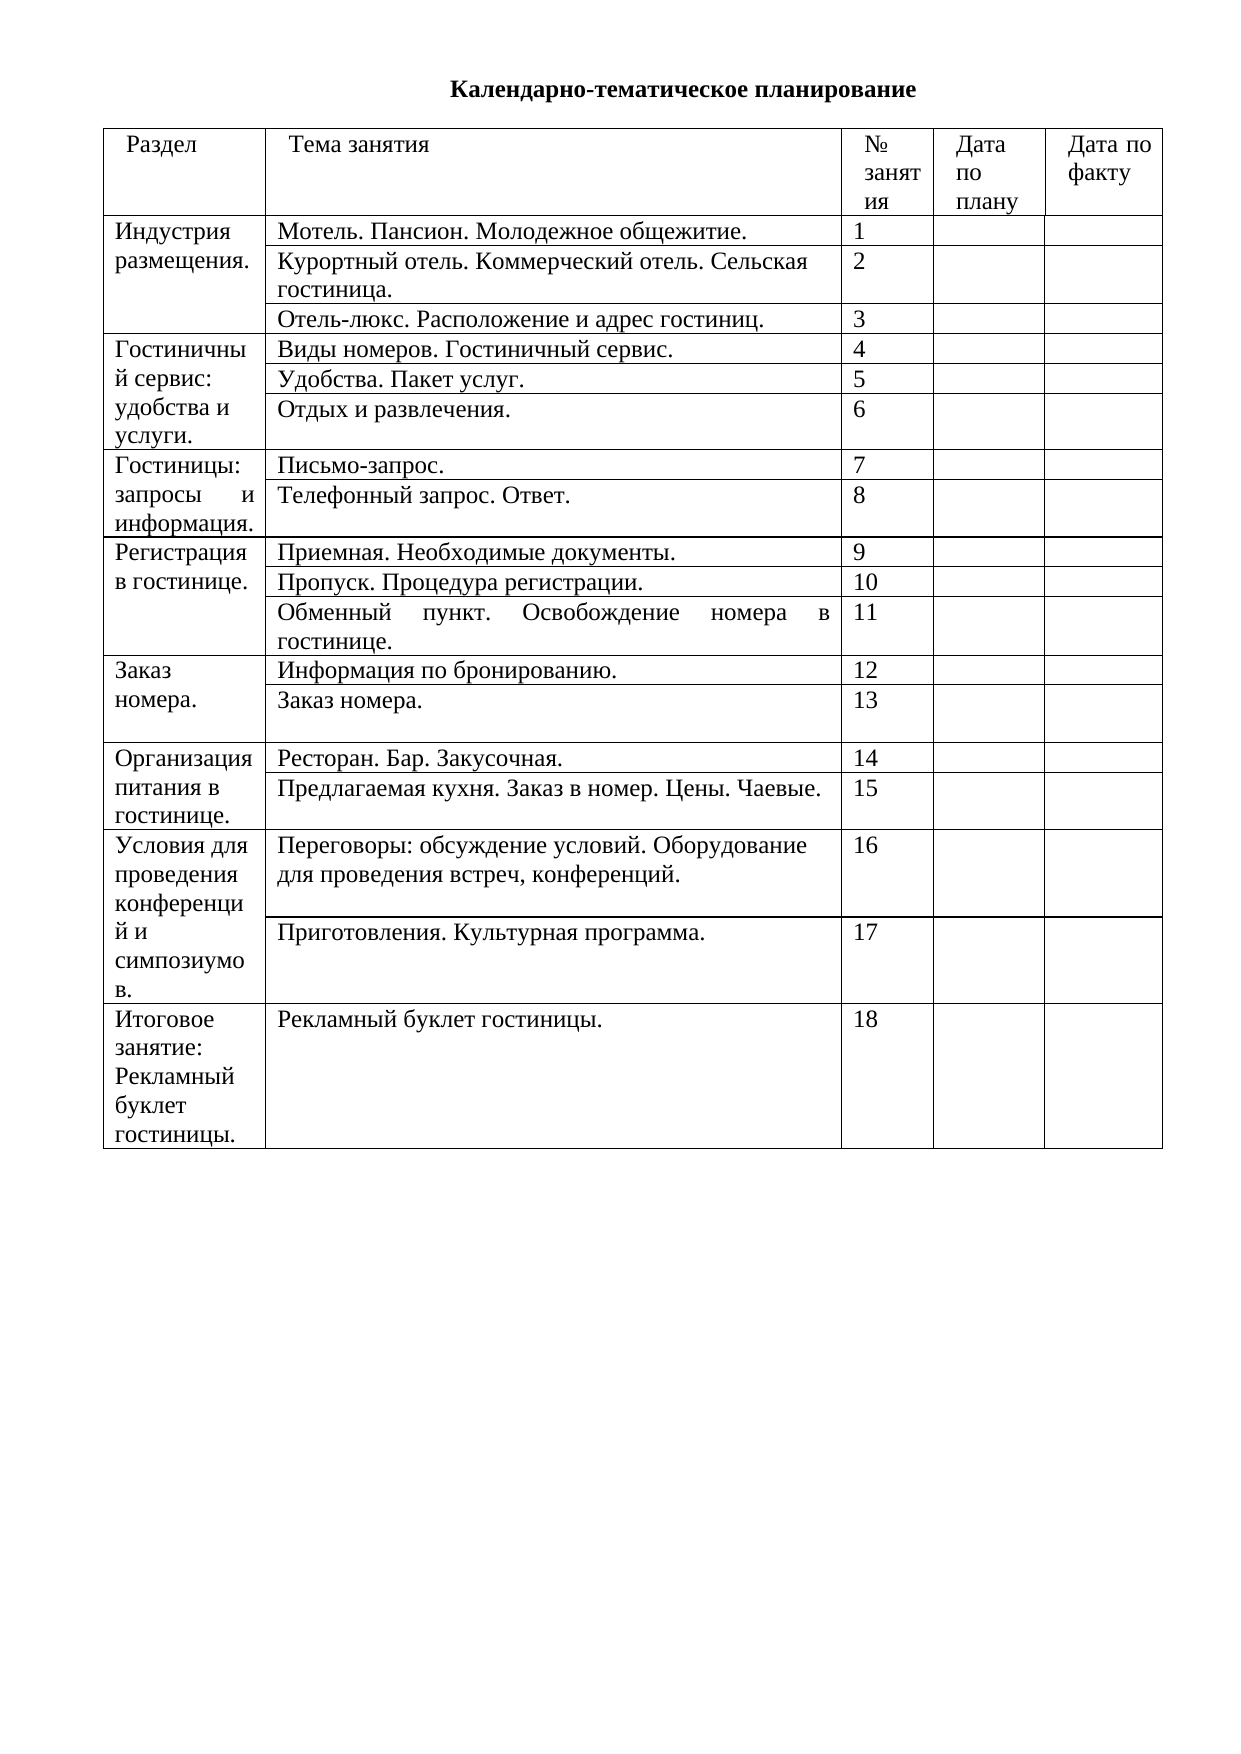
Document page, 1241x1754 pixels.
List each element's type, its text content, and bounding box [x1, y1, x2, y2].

table_cell [934, 830, 1044, 916]
table_cell [934, 246, 1044, 303]
table_cell [1045, 246, 1162, 303]
table_cell Регистрация в гостинице. [104, 538, 265, 654]
table_cell 6 [842, 394, 933, 449]
table_cell [934, 567, 1044, 596]
table_cell [934, 364, 1044, 393]
table_cell 13 [842, 685, 933, 742]
table_cell [1045, 304, 1162, 333]
table_cell [934, 394, 1044, 449]
table_cell Мотель. Пансион. Молодежное общежитие. [266, 216, 841, 245]
table_cell 5 [842, 364, 933, 393]
table_cell [1045, 364, 1162, 393]
table_cell Гостиничный сервис: удобства и услуги. [104, 334, 265, 449]
table_cell Гостиницы: запросы и информация. [104, 450, 265, 536]
table_cell Ресторан. Бар. Закусочная. [266, 743, 841, 772]
table_cell [1045, 743, 1162, 772]
table_cell Индустрия размещения. [104, 216, 265, 333]
table_header Тема занятия [266, 129, 841, 215]
table_cell Удобства. Пакет услуг. [266, 364, 841, 393]
table_cell Пропуск. Процедура регистрации. [266, 567, 841, 596]
table_cell [934, 1004, 1044, 1147]
table_cell [934, 216, 1044, 245]
table_cell [1045, 567, 1162, 596]
table_cell Информация по бронированию. [266, 656, 841, 684]
table_cell 7 [842, 450, 933, 479]
table_cell Переговоры: обсуждение условий. Оборудование для проведения встреч, конференций. [266, 830, 841, 916]
table_cell [1045, 538, 1162, 566]
table_cell Рекламный буклет гостиницы. [266, 1004, 841, 1147]
table_cell 1 [842, 216, 933, 245]
table_cell Итоговое занятие: Рекламный буклет гостиницы. [104, 1004, 265, 1147]
table_cell 12 [842, 656, 933, 684]
text Календарно-тематическое планирование [215, 74, 1152, 103]
table_cell [1045, 394, 1162, 449]
table_cell [934, 918, 1044, 1003]
table_cell [934, 304, 1044, 333]
table_cell [1045, 450, 1162, 479]
table_cell 17 [842, 918, 933, 1003]
table_cell 10 [842, 567, 933, 596]
table_cell [1045, 216, 1162, 245]
table_cell Приемная. Необходимые документы. [266, 538, 841, 566]
table_cell [1045, 334, 1162, 363]
table_header Дата по факту [1046, 129, 1162, 215]
table_cell [1045, 830, 1162, 916]
table_cell [1045, 597, 1162, 654]
table_cell Виды номеров. Гостиничный сервис. [266, 334, 841, 363]
table_cell Приготовления. Культурная программа. [266, 918, 841, 1003]
table_cell [934, 656, 1044, 684]
table_cell [934, 773, 1044, 829]
table_cell Телефонный запрос. Ответ. [266, 480, 841, 536]
table_cell 11 [842, 597, 933, 654]
table_cell Обменный пункт. Освобождение номера в гостинице. [266, 597, 841, 654]
table_cell 3 [842, 304, 933, 333]
table_header Раздел [104, 129, 265, 215]
table_cell [934, 538, 1044, 566]
table_cell 4 [842, 334, 933, 363]
table_cell Организация питания в гостинице. [104, 743, 265, 829]
table_cell 9 [842, 538, 933, 566]
table_cell [1045, 656, 1162, 684]
table_cell 15 [842, 773, 933, 829]
table_cell 16 [842, 830, 933, 916]
table_cell [1045, 1004, 1162, 1147]
table_cell Заказ номера. [266, 685, 841, 742]
table_cell 8 [842, 480, 933, 536]
table_cell [934, 685, 1044, 742]
table_cell [934, 743, 1044, 772]
table_cell [1045, 918, 1162, 1003]
table_cell [1045, 480, 1162, 536]
table_cell 14 [842, 743, 933, 772]
table_cell [1045, 773, 1162, 829]
table_cell [1045, 685, 1162, 742]
table_cell Условия для проведения конференций и симпозиумов. [104, 830, 265, 1003]
table_header Дата по плану [934, 129, 1045, 215]
table_cell Отель-люкс. Расположение и адрес гостиниц. [266, 304, 841, 333]
table_header № занятия [842, 129, 933, 215]
table_cell [934, 480, 1044, 536]
table_cell [934, 450, 1044, 479]
table_cell Письмо-запрос. [266, 450, 841, 479]
table_cell Заказ номера. [104, 656, 265, 742]
table_cell 18 [842, 1004, 933, 1147]
table_cell [934, 597, 1044, 654]
table_cell Курортный отель. Коммерческий отель. Сельская гостиница. [266, 246, 841, 303]
table_cell 2 [842, 246, 933, 303]
table_cell [934, 334, 1044, 363]
table_cell Отдых и развлечения. [266, 394, 841, 449]
table_cell Предлагаемая кухня. Заказ в номер. Цены. Чаевые. [266, 773, 841, 829]
